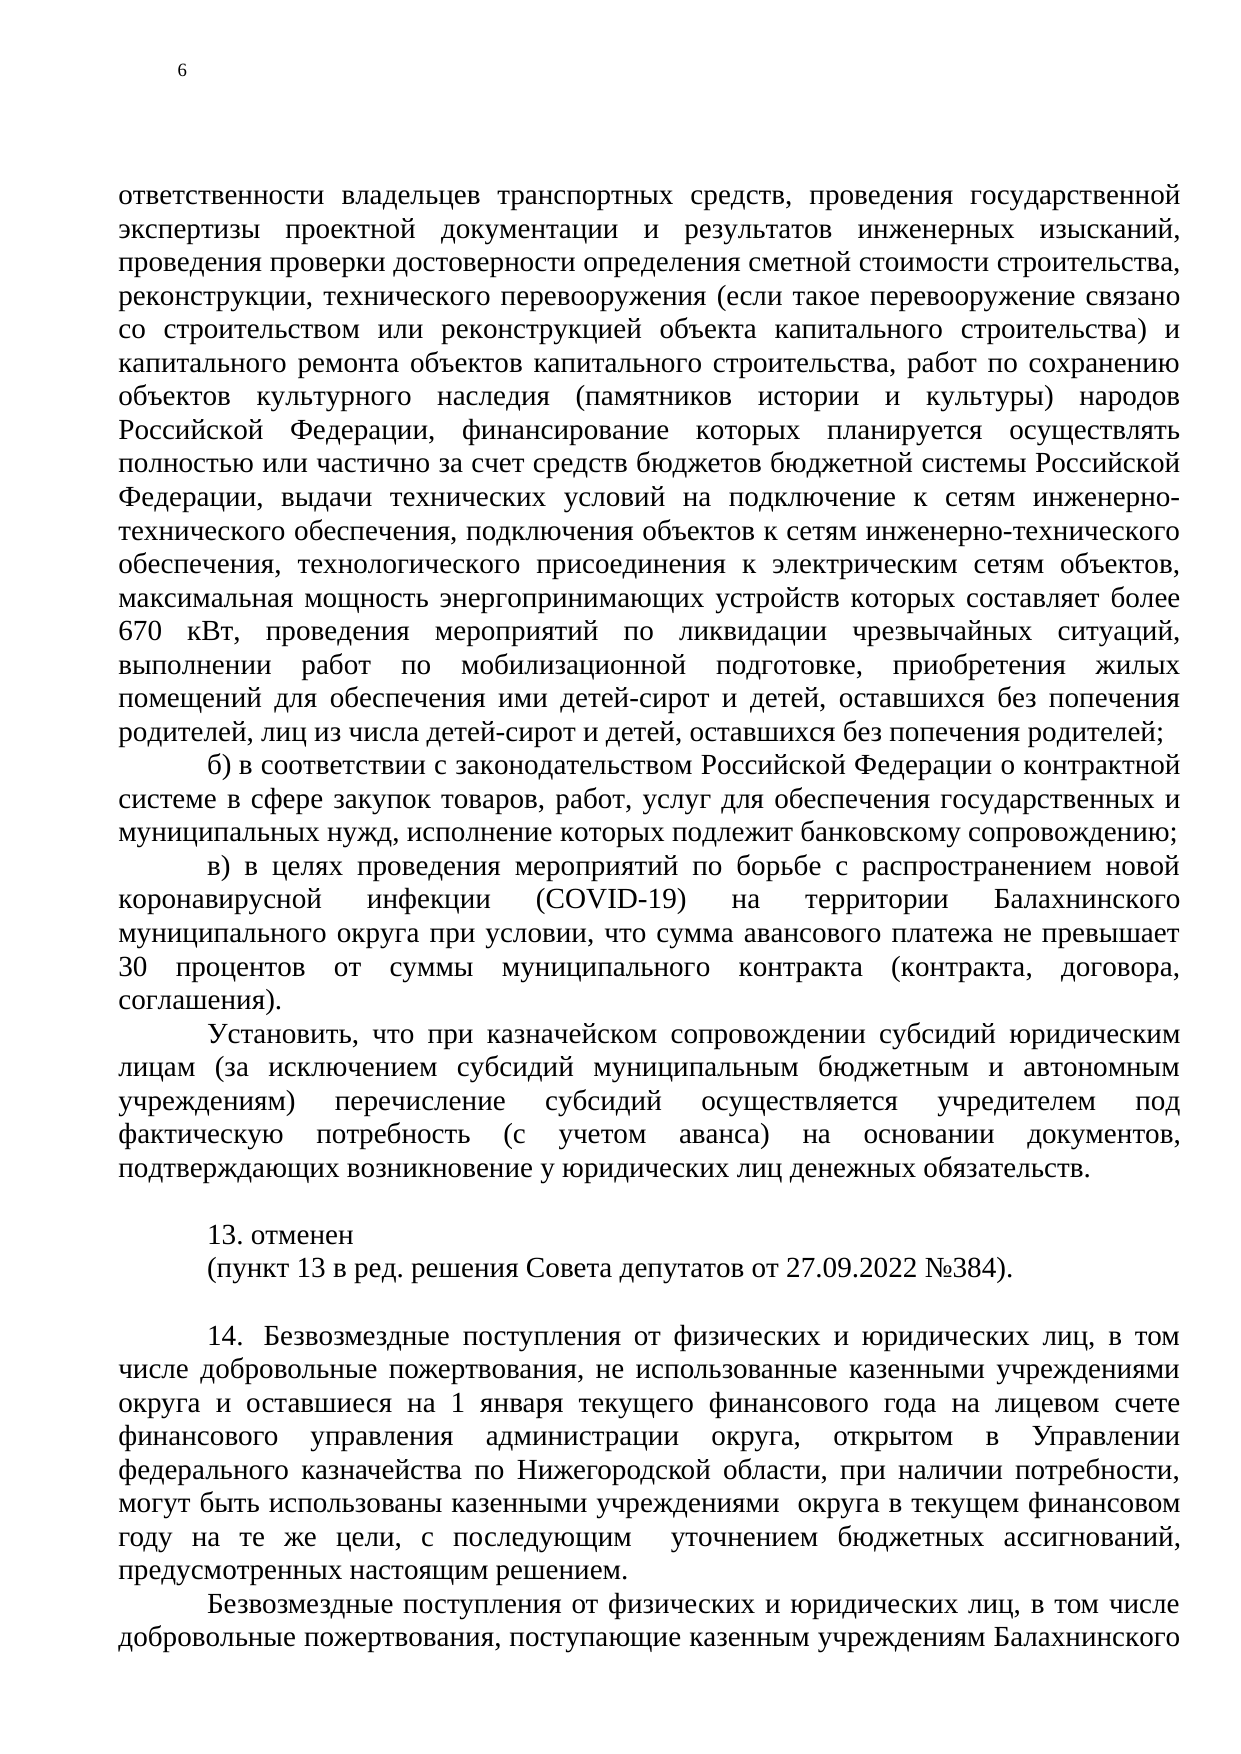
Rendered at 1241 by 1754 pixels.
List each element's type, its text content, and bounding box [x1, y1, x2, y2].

text в) в целях проведения мероприятий по борьбе с распространением новой коронавирусной инфекции (COVID-19) на территории Балахнинского муниципального округа при условии, что сумма авансового платежа не превышает 30 процентов от суммы муниципального контракта (контракта, договора, соглашения). [118, 848, 1181, 1016]
text б) в соответствии с законодательством Российской Федерации о контрактной системе в сфере закупок товаров, работ, услуг для обеспечения государственных и муниципальных нужд, исполнение которых подлежит банковскому сопровождению; [118, 747, 1181, 848]
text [118, 1586, 1181, 1653]
text 14. Безвозмездные поступления от физических и юридических лиц, в том числе добровольные пожертвования, не использованные казенными учреждениями округа и оставшиеся на 1 января текущего финансового года на лицевом счете финансового управления администрации округа, открытом в Управлении федерального казначейства по Нижегородской области, при наличии потребности, могут быть использованы казенными учреждениями округа в текущем финансовом году на те же цели, с последующим уточнением бюджетных ассигнований, предусмотренных настоящим решением. [118, 1318, 1181, 1586]
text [118, 177, 1181, 747]
text Установить, что при казначейском сопровождении субсидий юридическим лицам (за исключением субсидий муниципальным бюджетным и автономным учреждениям) перечисление субсидий осуществляется учредителем под фактическую потребность (с учетом аванса) на основании документов, подтверждающих возникновение у юридических лиц денежных обязательств. [118, 1016, 1181, 1183]
text 13. отменен [118, 1217, 1181, 1251]
text (пункт 13 в ред. решения Совета депутатов от 27.09.2022 №384). [118, 1251, 1181, 1284]
